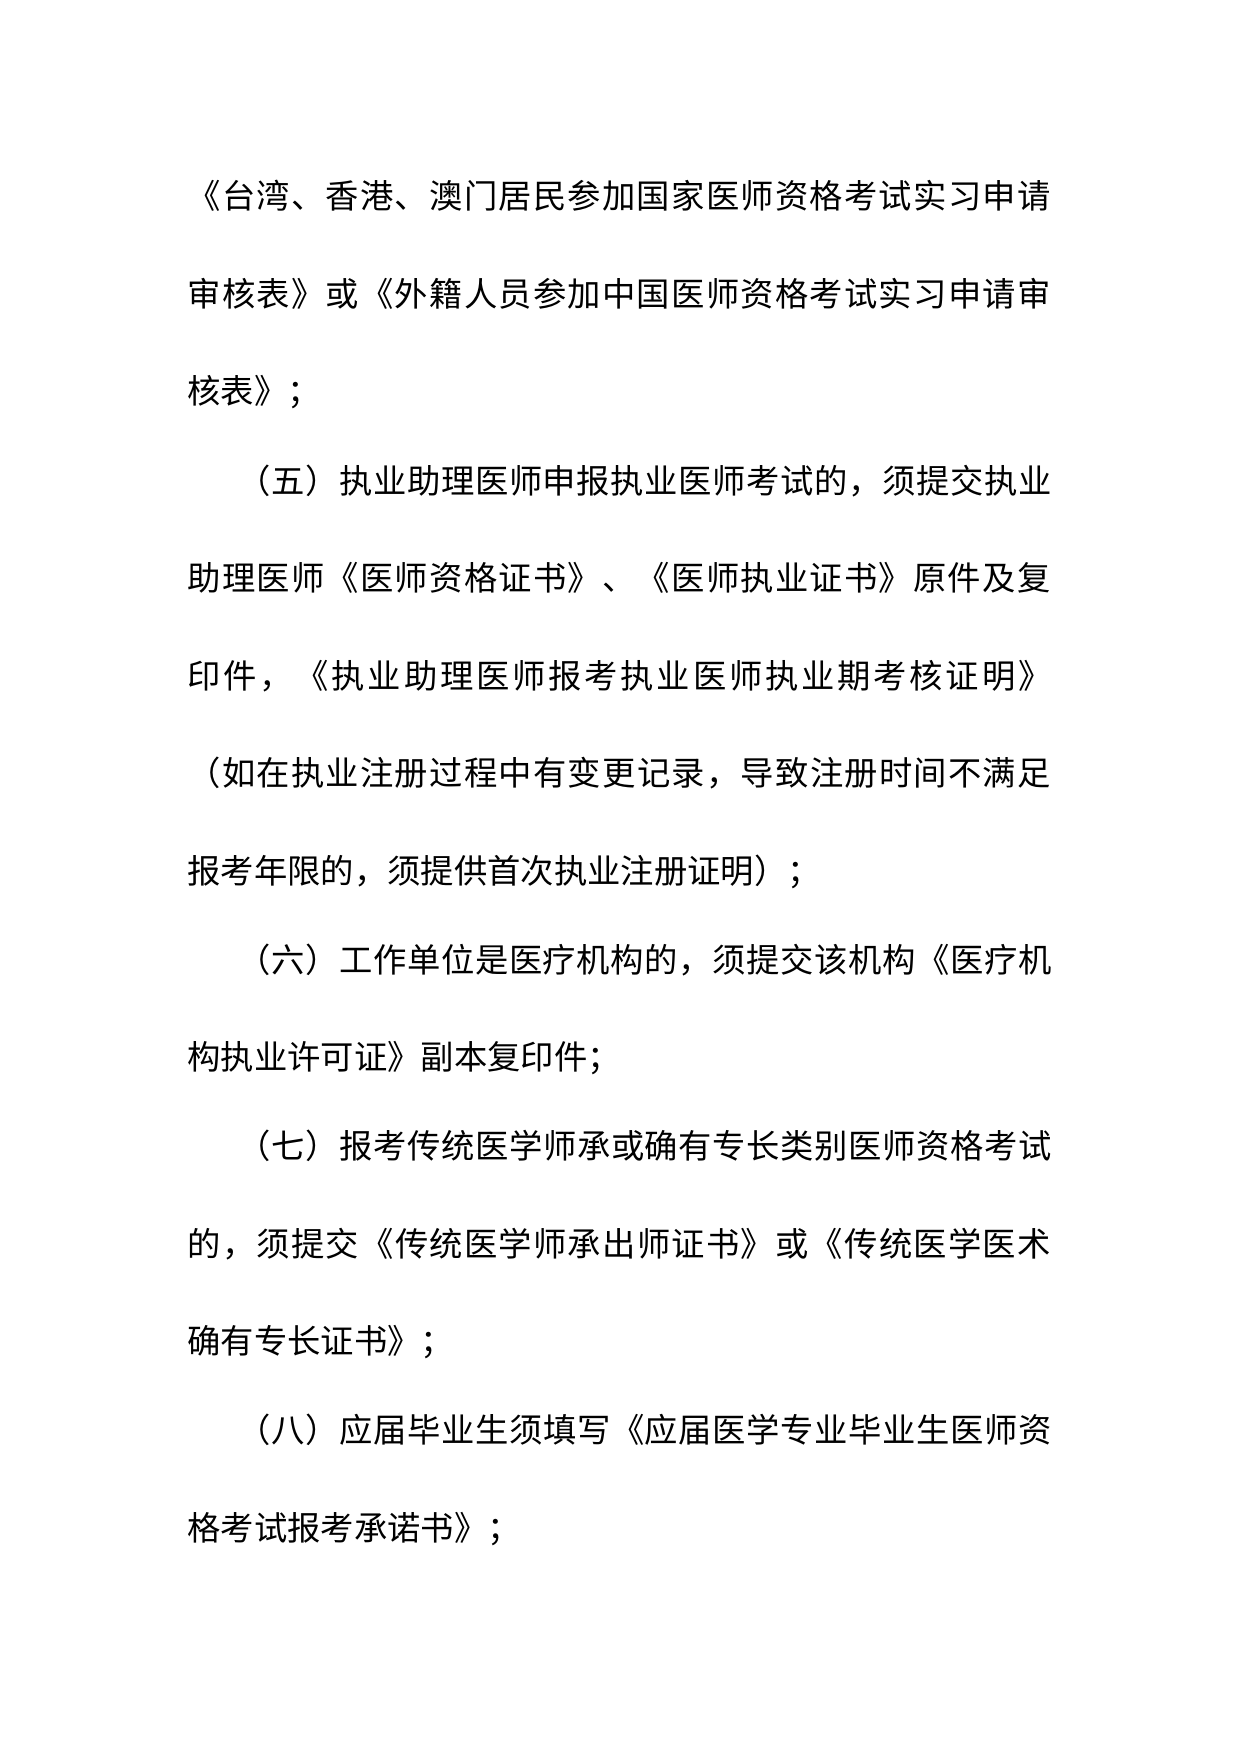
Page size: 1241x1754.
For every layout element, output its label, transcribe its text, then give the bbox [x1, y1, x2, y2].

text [187, 162, 1053, 422]
text （五）执业助理医师申报执业医师考试的，须提交执业助理医师《医师资格证书》、《医师执业证书》原件及复印件，《执业助理医师报考执业医师执业期考核证明》（如在执业注册过程中有变更记录，导致注册时间不满足报考年限的，须提供首次执业注册证明）； [187, 446, 1053, 901]
text （八）应届毕业生须填写《应届医学专业毕业生医师资格考试报考承诺书》； [187, 1396, 1053, 1558]
text （七）报考传统医学师承或确有专长类别医师资格考试的，须提交《传统医学师承出师证书》或《传统医学医术确有专长证书》； [187, 1112, 1053, 1372]
text （六）工作单位是医疗机构的，须提交该机构《医疗机构执业许可证》副本复印件； [187, 925, 1053, 1088]
